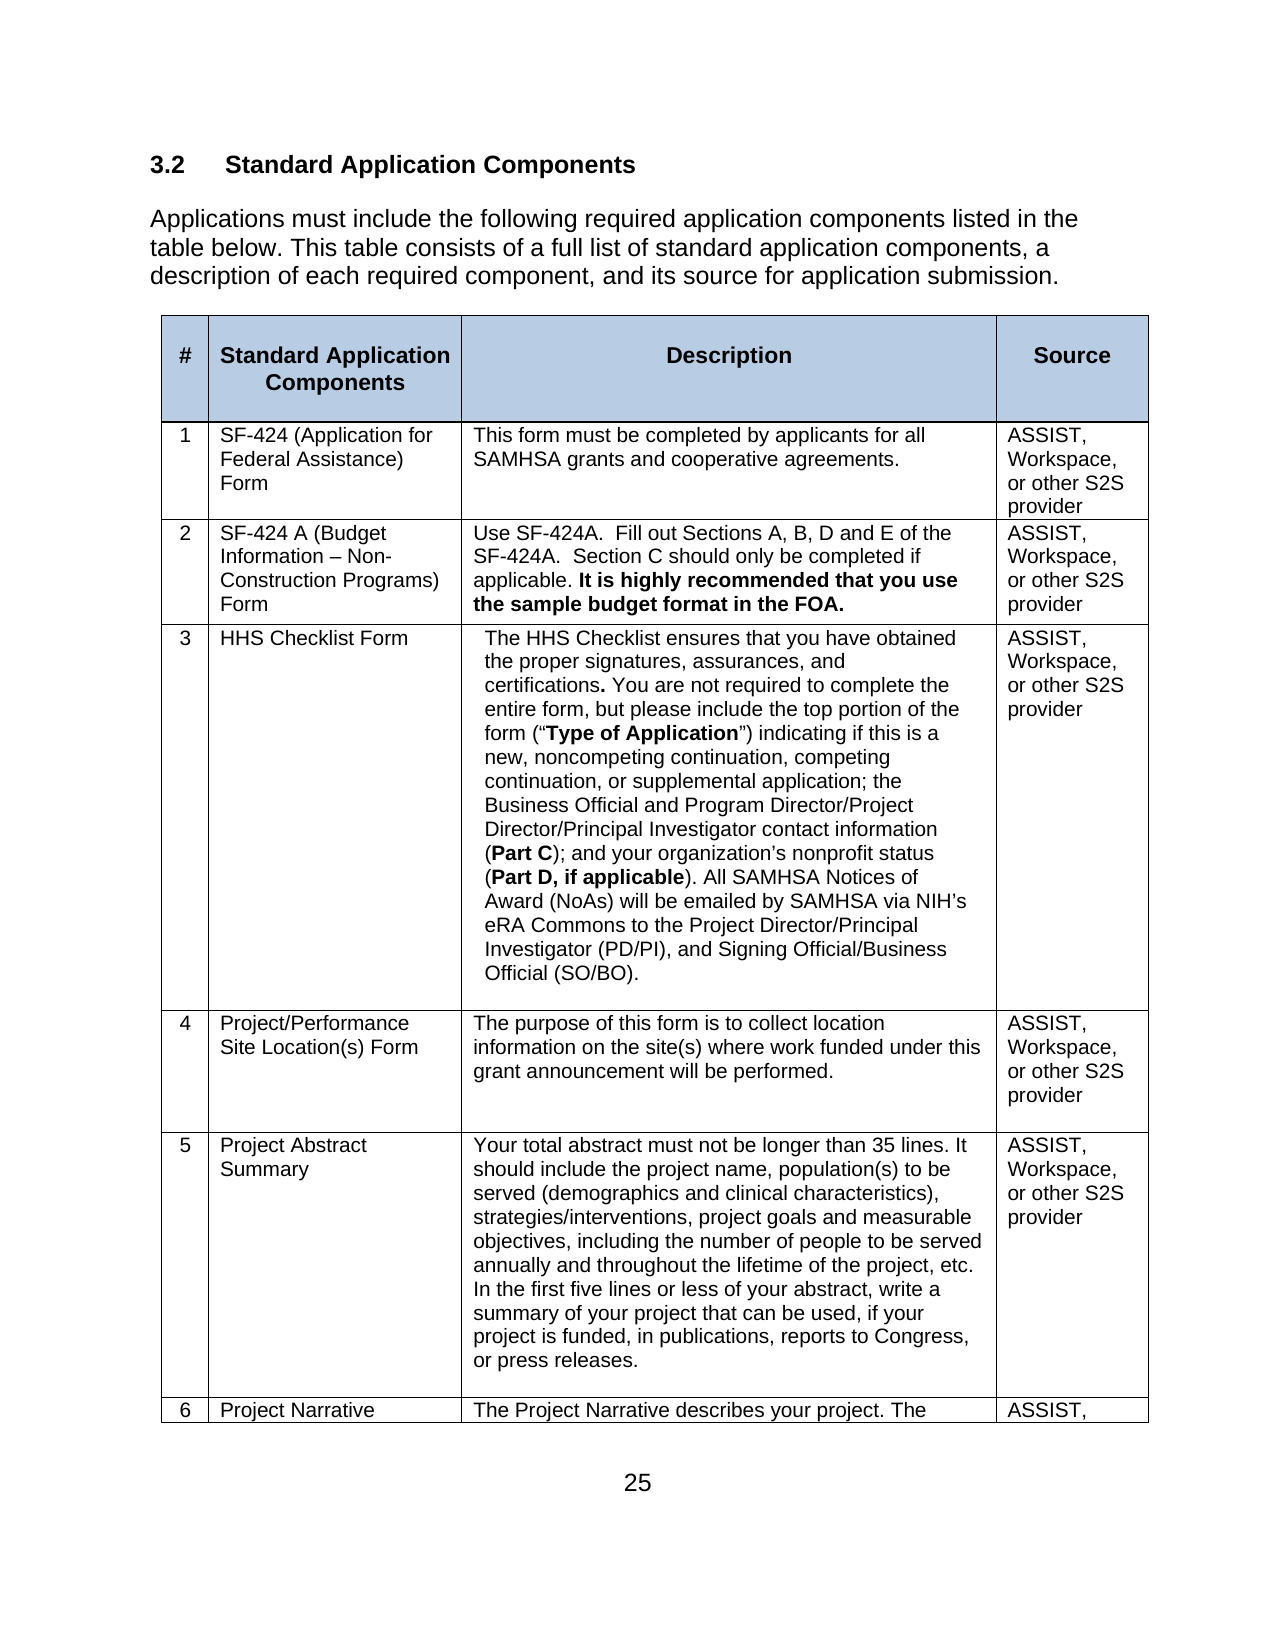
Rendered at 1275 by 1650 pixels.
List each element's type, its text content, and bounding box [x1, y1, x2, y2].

table_cell Use SF-424A. Fill out Sections A, B, D and E of the SF-424A. Section C should only be completed if applicable. It is highly recommended that you use the sample budget format in the FOA. [462, 520, 996, 624]
text Applications must include the following required application components listed in the table below. This table consists of a full list of standard application components, a description of each required component, and its source for application submission. [150, 204, 1125, 290]
table_cell ASSIST, Workspace, or other S2S provider [997, 1133, 1148, 1397]
table_cell The purpose of this form is to collect location information on the site(s) where work funded under this grant announcement will be performed. [462, 1011, 996, 1132]
table_cell SF-424 (Application for Federal Assistance) Form [209, 423, 461, 519]
table_header Source [997, 316, 1148, 421]
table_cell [997, 1398, 1148, 1422]
table_header Description [462, 316, 996, 421]
table_cell ASSIST, Workspace, or other S2S provider [997, 423, 1148, 519]
table_cell 4 [162, 1011, 208, 1132]
table_cell [462, 625, 996, 1010]
text 3.2 Standard Application Components [150, 150, 1125, 179]
table_cell Project Abstract Summary [209, 1133, 461, 1397]
table_cell ASSIST, Workspace, or other S2S provider [997, 1011, 1148, 1132]
table_cell 2 [162, 520, 208, 624]
table_header # [162, 316, 208, 421]
table_cell 6 [162, 1398, 208, 1422]
table_cell ASSIST, Workspace, or other S2S provider [997, 625, 1148, 1010]
table_cell Project/Performance Site Location(s) Form [209, 1011, 461, 1132]
table_cell 3 [162, 625, 208, 1010]
table_cell 1 [162, 423, 208, 519]
table_cell Project Narrative Attachment [209, 1398, 461, 1422]
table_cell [462, 1398, 996, 1422]
table_cell Your total abstract must not be longer than 35 lines. It should include the project name, population(s) to be served (demographics and clinical characteristics), strategies/interventions, project goals and measurable objectives, including the number of people to be served annually and throughout the lifetime of the project, etc. In the first five lines or less of your abstract, write a summary of your project that can be used, if your project is funded, in publications, reports to Congress, or press releases. [462, 1133, 996, 1397]
table_cell SF-424 A (Budget Information – Non-Construction Programs) Form [209, 520, 461, 624]
table_header Standard Application Components [209, 316, 461, 421]
table_cell HHS Checklist Form [209, 625, 461, 1010]
table_cell 5 [162, 1133, 208, 1397]
table_cell ASSIST, Workspace, or other S2S provider [997, 520, 1148, 624]
table_cell This form must be completed by applicants for all SAMHSA grants and cooperative agreements. [462, 423, 996, 519]
